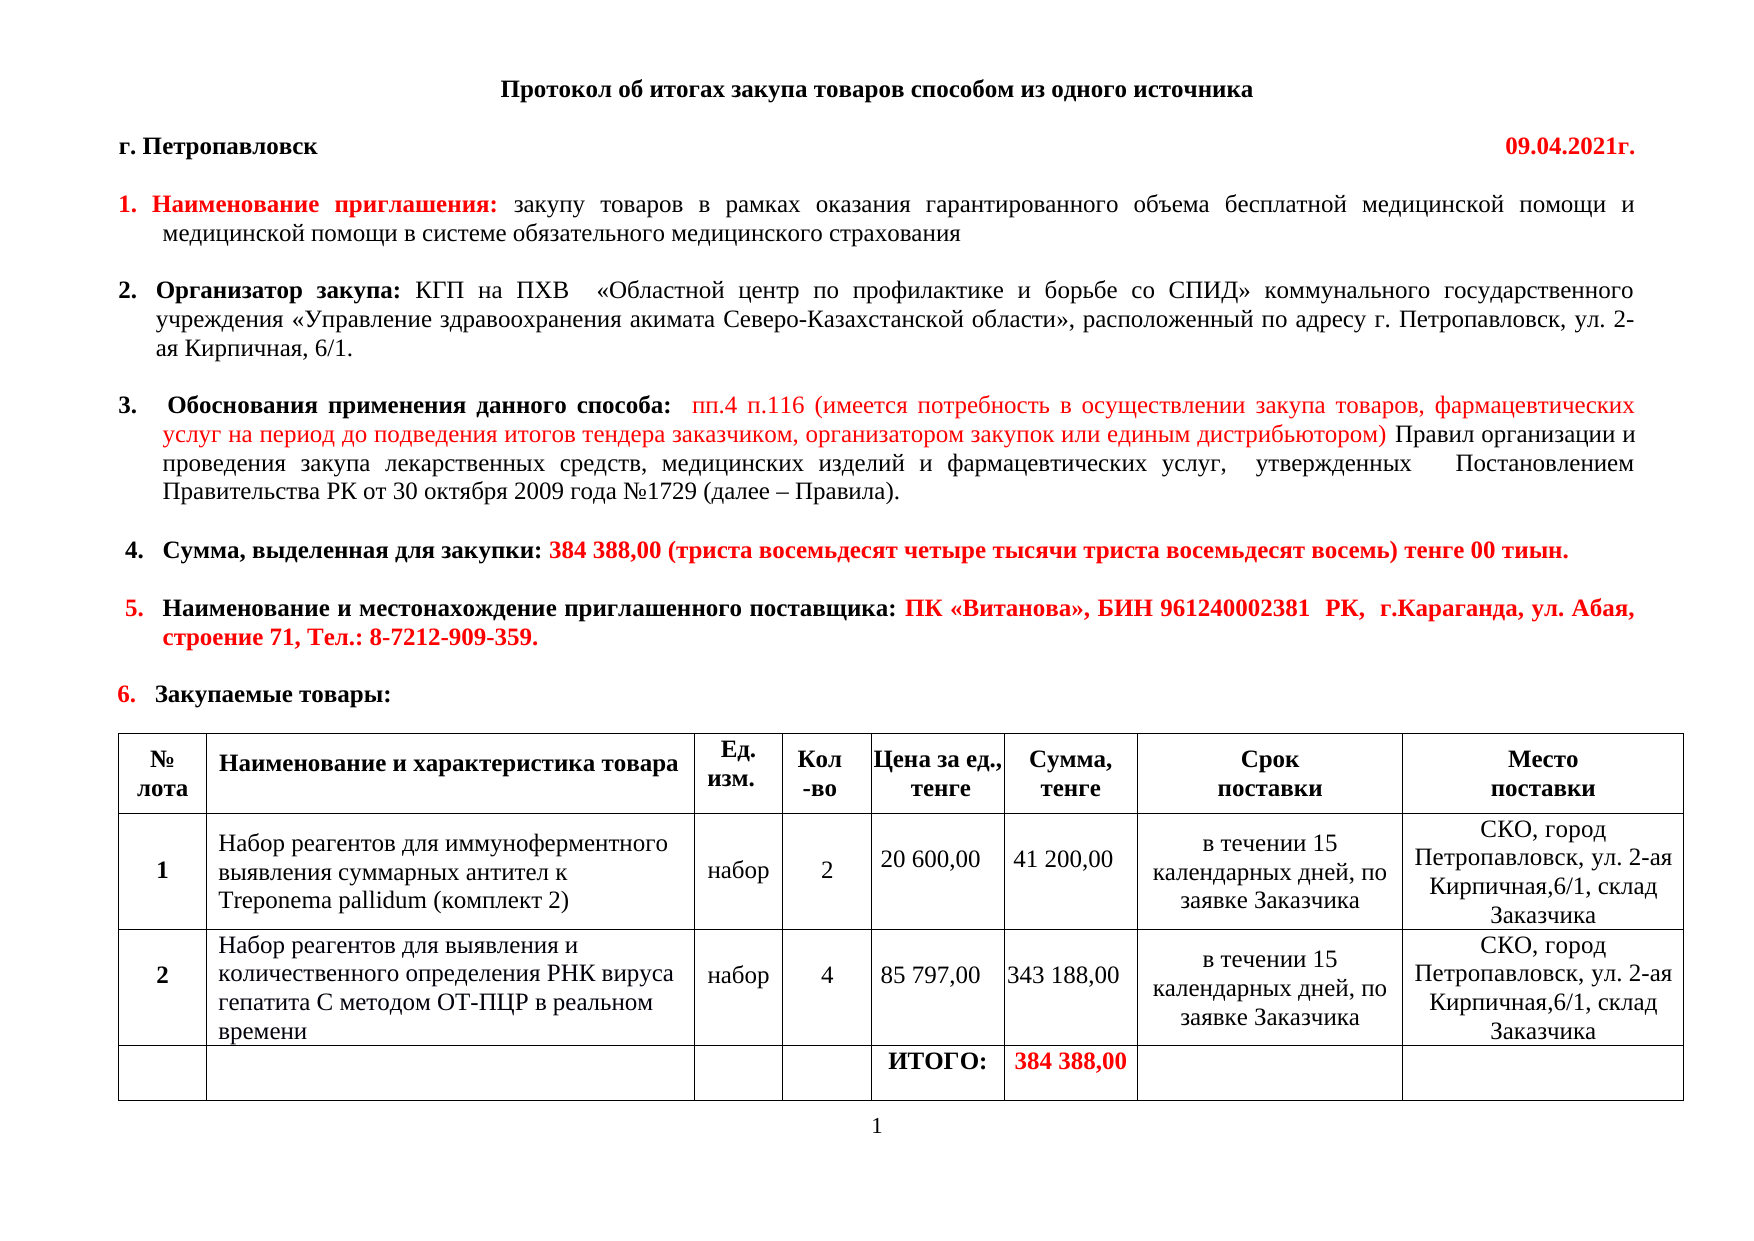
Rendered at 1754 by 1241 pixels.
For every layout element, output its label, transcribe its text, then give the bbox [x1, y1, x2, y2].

table_cell [207, 1046, 694, 1100]
table_header Сумма, тенге [1005, 734, 1137, 812]
table_cell Набор реагентов для иммуноферментного выявления суммарных антител к Treponema pallidum (комплект 2) [207, 814, 694, 929]
table_cell 41 200,00 [1005, 814, 1137, 929]
text 1. Наименование приглашения: закупу товаров в рамках оказания гарантированного объема бесплатной медицинской помощи и медицинской помощи в системе обязательного медицинского страхования [118, 189, 1636, 246]
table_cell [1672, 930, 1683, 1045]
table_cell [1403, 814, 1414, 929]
table_cell в течении 15 календарных дней, по заявке Заказчика [1138, 930, 1402, 1045]
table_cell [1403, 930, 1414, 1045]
table_header Место поставки [1403, 734, 1683, 812]
table_cell 343 188,00 [1005, 930, 1137, 1045]
text Протокол об итогах закупа товаров способом из одного источника [118, 74, 1636, 103]
table_cell Набор реагентов для выявления и количественного определения РНК вируса гепатита С методом ОТ-ПЦР в реальном времени [207, 930, 694, 1045]
list Сумма, выделенная для закупки: 384 388,00 (триста восемьдесят четыре тысячи триста восемьдесят восемь) тенге 00 тиын. [125, 536, 1636, 564]
list Закупаемые товары: [117, 679, 1636, 708]
table_header № лота [119, 734, 206, 812]
table_cell 85 797,00 [872, 930, 1004, 1045]
table_cell [783, 1046, 871, 1100]
table_header Наименование и характеристика товара [207, 734, 694, 812]
table_cell 20 600,00 [872, 814, 1004, 929]
table_cell 1 [119, 814, 206, 929]
table_header Срок поставки [1138, 734, 1402, 812]
table_header Цена за ед., тенге [872, 734, 1004, 812]
list Организатор закупа: КГП на ПХВ «Областной центр по профилактике и борьбе со СПИД» коммунального государственного учреждения «Управление здравоохранения акимата Северо-Казахстанской области», расположенный по адресу г. Петропавловск, ул. 2-ая Кирпичная, 6/1. [118, 275, 1636, 361]
table_cell в течении 15 календарных дней, по заявке Заказчика [1138, 814, 1402, 929]
table_cell [695, 1046, 782, 1100]
text г. Петропавловск 09.04.2021г. [118, 131, 1636, 160]
table_cell 4 [783, 930, 871, 1045]
table_cell 384 388,00 [1005, 1046, 1137, 1100]
table_cell 2 [783, 814, 871, 929]
table_header Ед. изм. [695, 734, 782, 812]
table_header Кол -во [783, 734, 871, 812]
table_cell набор [695, 814, 782, 929]
table_cell [1138, 1046, 1402, 1100]
list Наименование и местонахождение приглашенного поставщика: ПК «Витанова», БИН 961240002381 РК, г.Караганда, ул. Абая, строение 71, Тел.: 8-7212-909-359. [125, 593, 1636, 651]
table_cell [119, 1046, 206, 1100]
table_cell набор [695, 930, 782, 1045]
table_cell 2 [119, 930, 206, 1045]
table_cell [1403, 1046, 1683, 1100]
table_cell ИТОГО: [872, 1046, 1004, 1100]
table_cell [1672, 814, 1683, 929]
text 3. Обоснования применения данного способа: пп.4 п.116 (имеется потребность в осуществлении закупа товаров, фармацевтических услуг на период до подведения итогов тендера заказчиком, организатором закупок или единым дистрибьютором) Правил организации и проведения закупа лекарственных средств, медицинских изделий и фармацевтических услуг, утвержденных Постановлением Правительства РК от 30 октября 2009 года №1729 (далее – Правила). [118, 390, 1636, 505]
